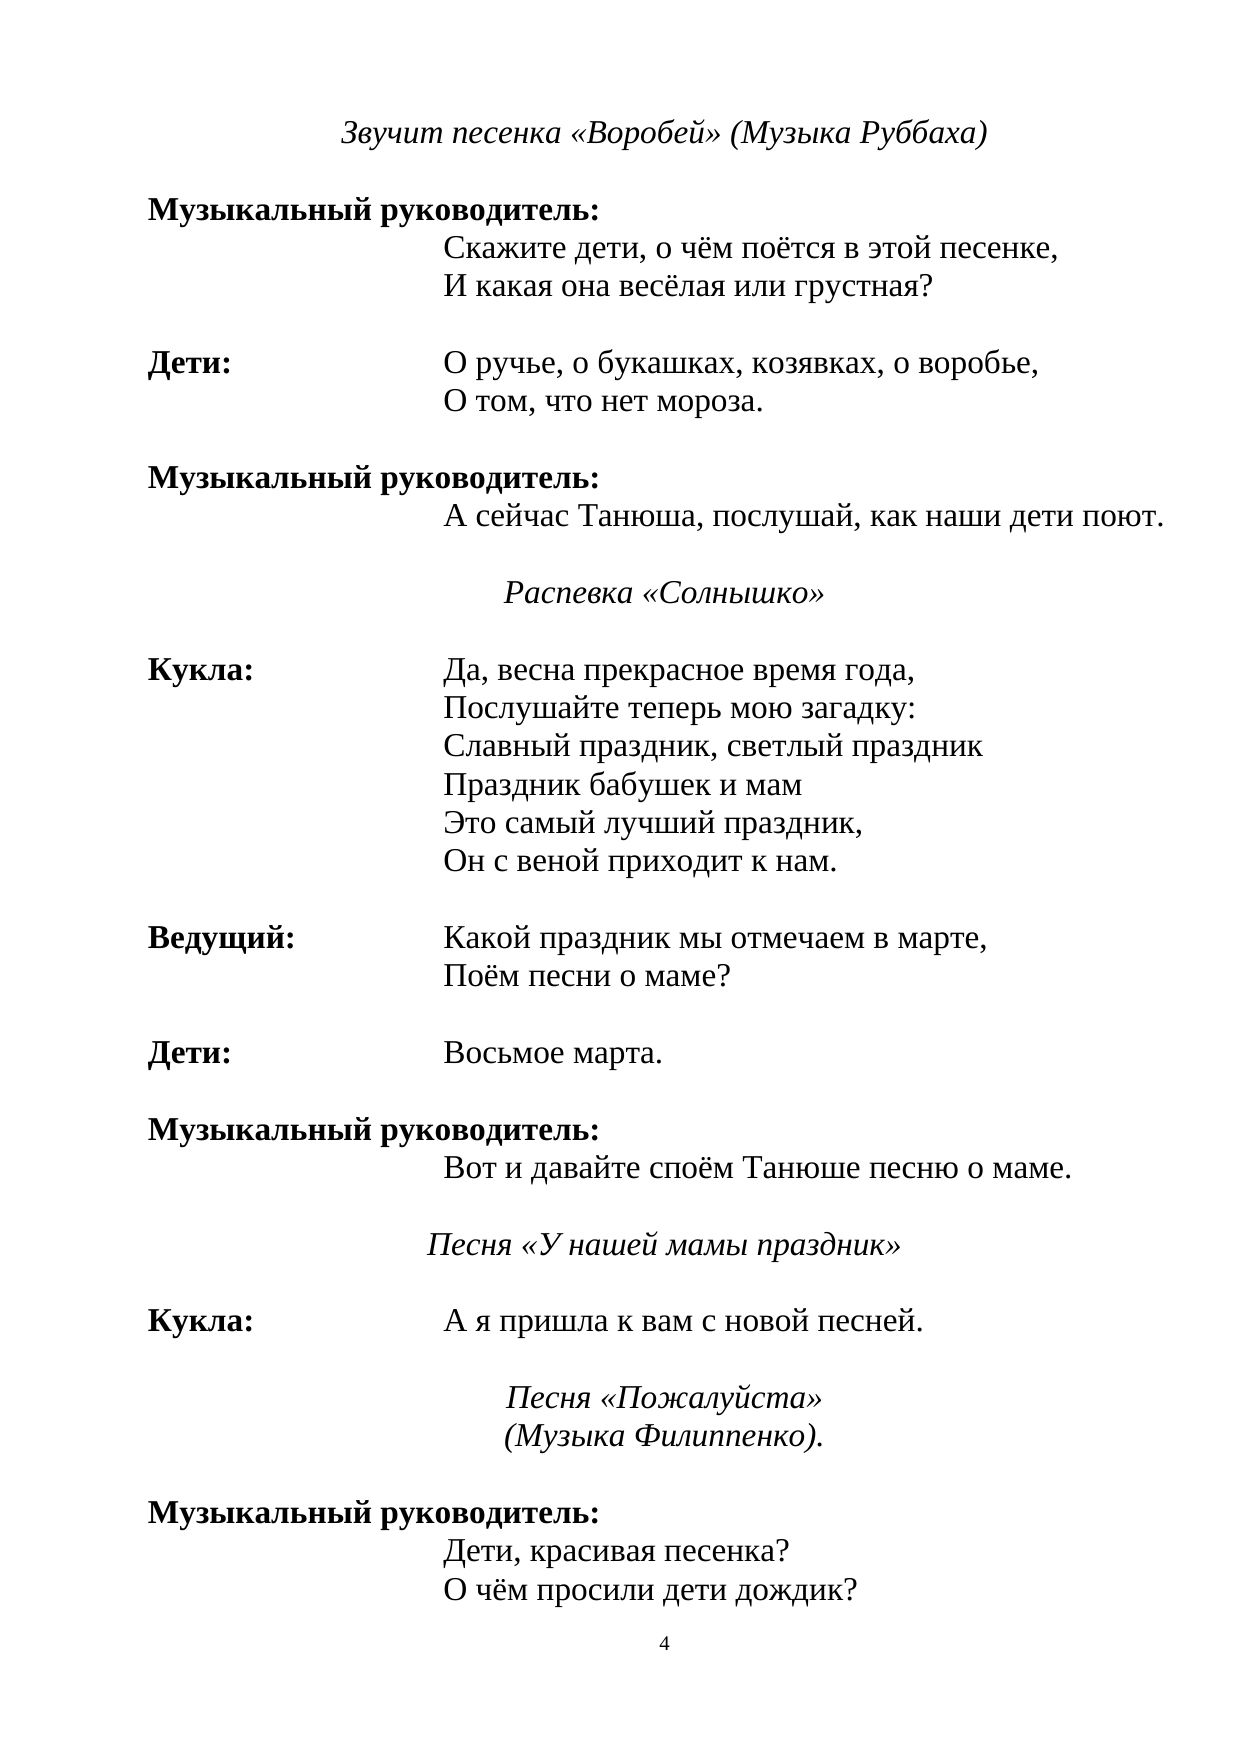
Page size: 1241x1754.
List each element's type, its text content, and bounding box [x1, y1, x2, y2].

text Послушайте теперь мою загадку: [148, 687, 1181, 726]
text О том, что нет мороза. [148, 381, 1181, 419]
text Дети: О ручье, о букашках, козявках, о воробье, [148, 342, 1181, 381]
text Скажите дети, о чём поётся в этой песенке, [148, 227, 1181, 266]
text Музыкальный руководитель: [148, 1109, 1181, 1147]
text Песня «У нашей мамы праздник» [148, 1224, 1181, 1262]
text Звучит песенка «Воробей» (Музыка Руббаха) [148, 112, 1181, 151]
text Дети, красивая песенка? [148, 1531, 1181, 1569]
text Музыкальный руководитель: [148, 1492, 1181, 1531]
text (Музыка Филиппенко). [148, 1416, 1181, 1454]
text Песня «Пожалуйста» [148, 1377, 1181, 1416]
text Кукла: Да, весна прекрасное время года, [148, 649, 1181, 687]
text Вот и давайте споём Танюше песню о маме. [148, 1147, 1181, 1186]
text Кукла: А я пришла к вам с новой песней. [148, 1301, 1181, 1339]
text А сейчас Танюша, послушай, как наши дети поют. [148, 496, 1181, 534]
text Славный праздник, светлый праздник [148, 726, 1181, 764]
text И какая она весёлая или грустная? [148, 266, 1181, 304]
text Дети: Восьмое марта. [148, 1032, 1181, 1071]
text Поём песни о маме? [148, 956, 1181, 994]
text Он с веной приходит к нам. [148, 841, 1181, 879]
text Праздник бабушек и мам [148, 764, 1181, 802]
text О чём просили дети дождик? [148, 1569, 1181, 1607]
text Музыкальный руководитель: [148, 189, 1181, 227]
text Распевка «Солнышко» [148, 572, 1181, 611]
text Это самый лучший праздник, [148, 802, 1181, 841]
text Ведущий: Какой праздник мы отмечаем в марте, [148, 917, 1181, 956]
text Музыкальный руководитель: [148, 457, 1181, 496]
